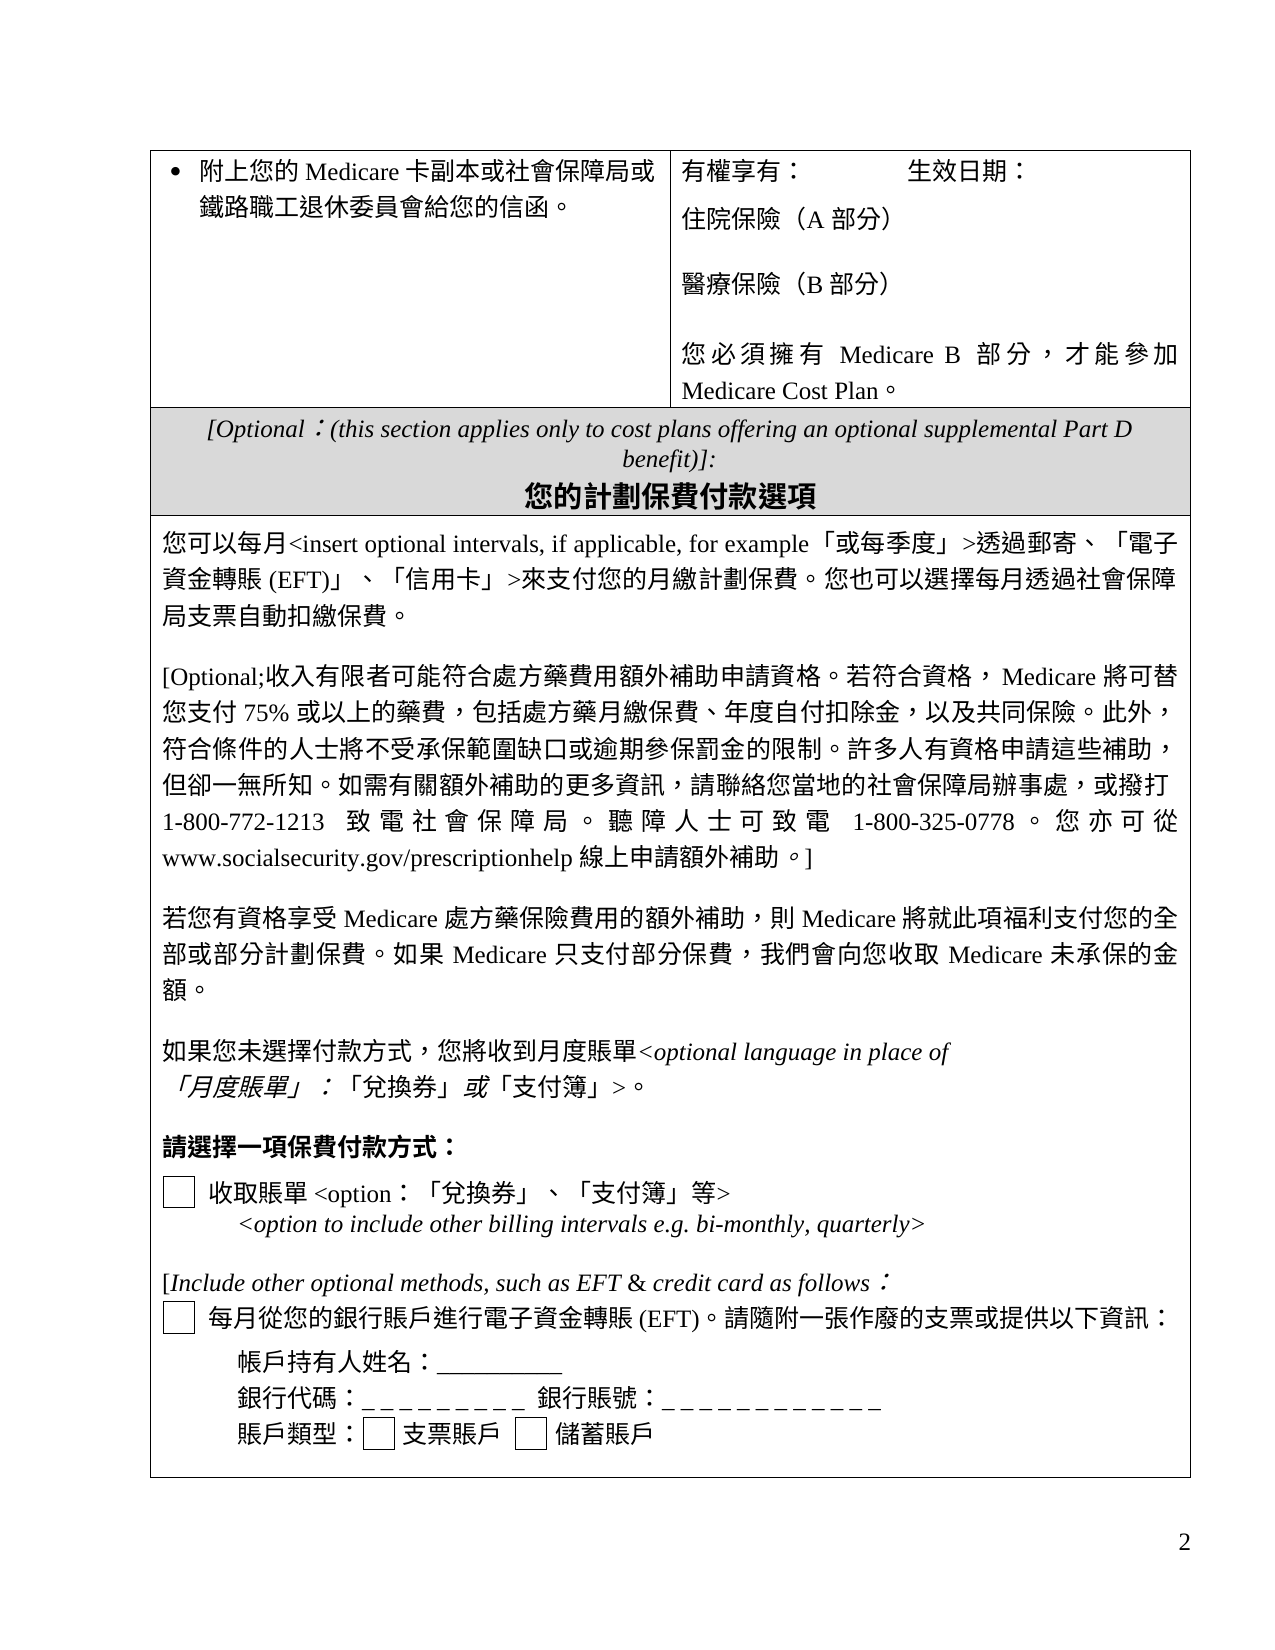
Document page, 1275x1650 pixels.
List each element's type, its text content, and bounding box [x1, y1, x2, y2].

table_cell [Optional：(this section applies only to cost plans offering an optional supplemental Part D benefit)]: 您的計劃保費付款選項 [151, 408, 1190, 515]
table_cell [151, 516, 1190, 1477]
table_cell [671, 151, 1190, 407]
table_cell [151, 151, 670, 407]
